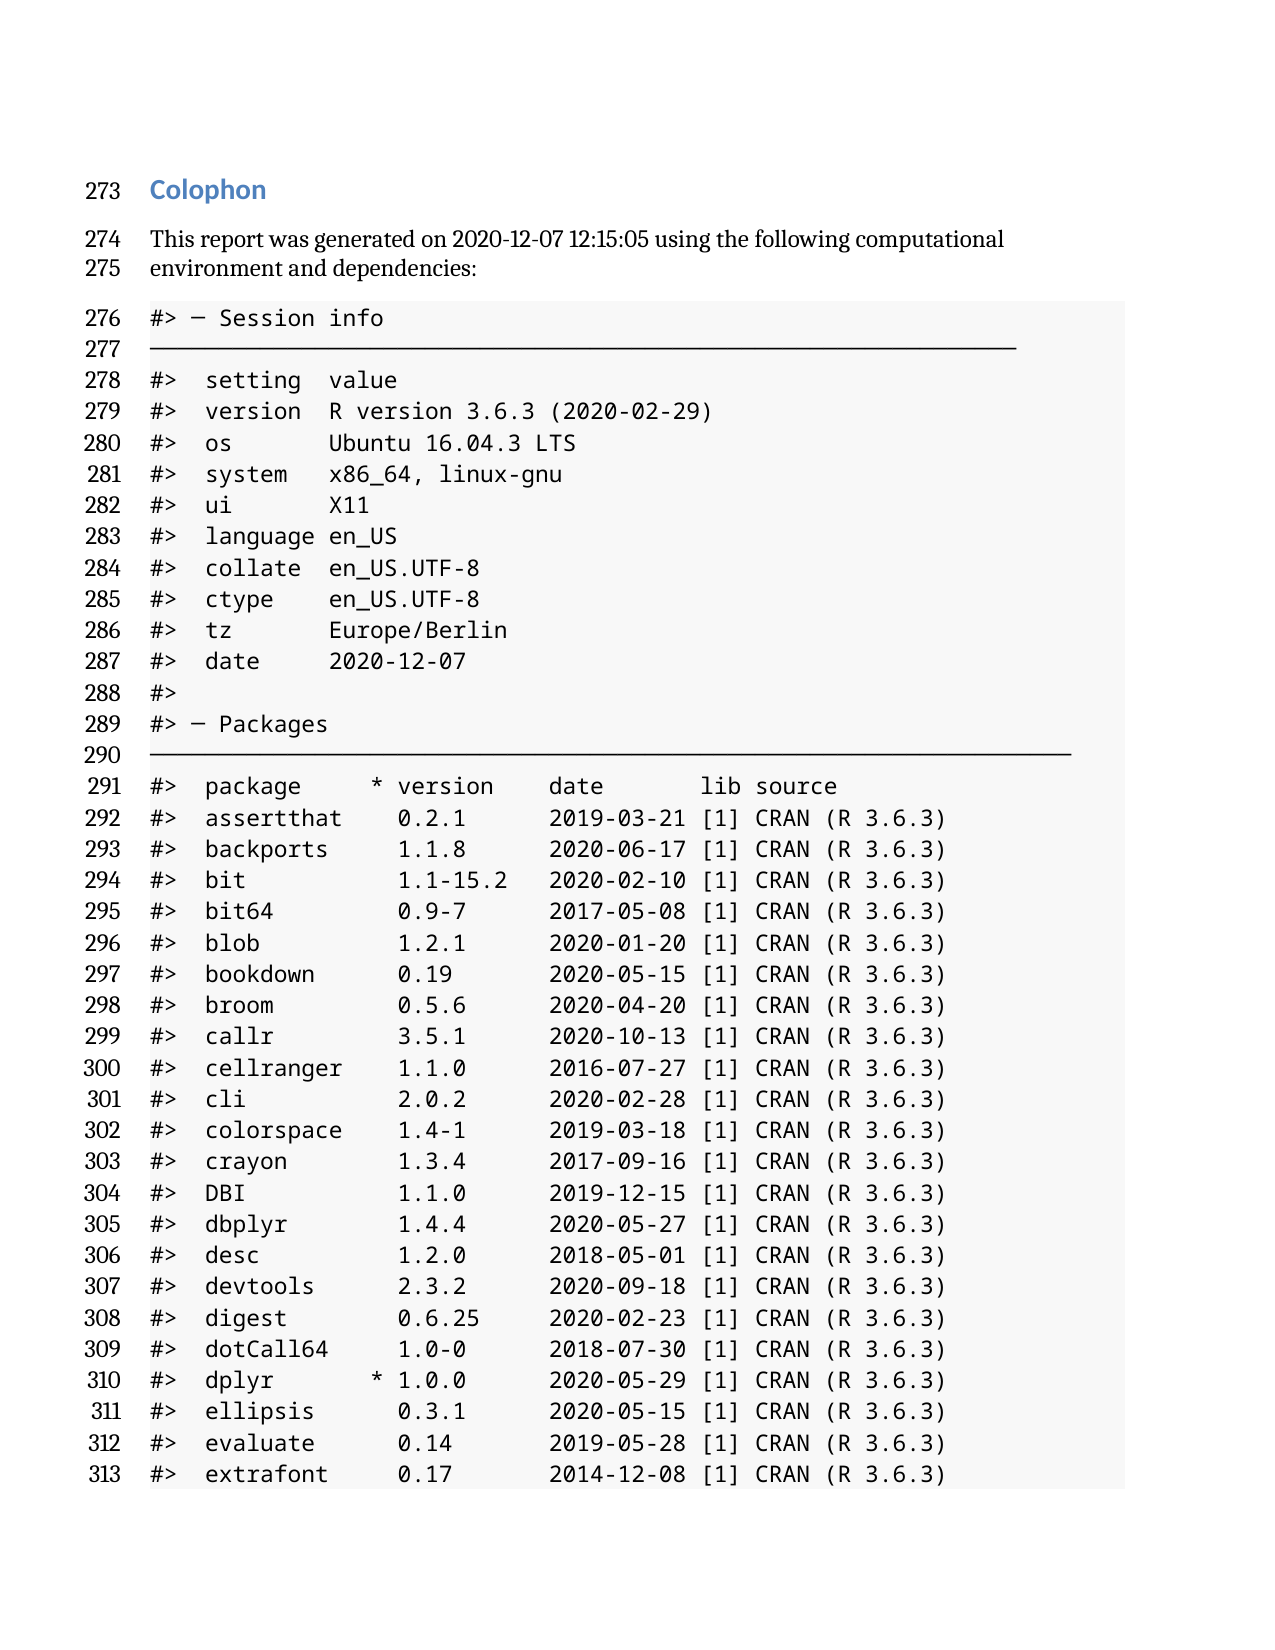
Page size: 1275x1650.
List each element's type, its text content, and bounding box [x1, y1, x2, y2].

subtitle Colophon [150, 171, 1125, 206]
text This report was generated on 2020-12-07 12:15:05 using the following computational environment and dependencies: [150, 225, 1125, 283]
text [150, 301, 1125, 1489]
